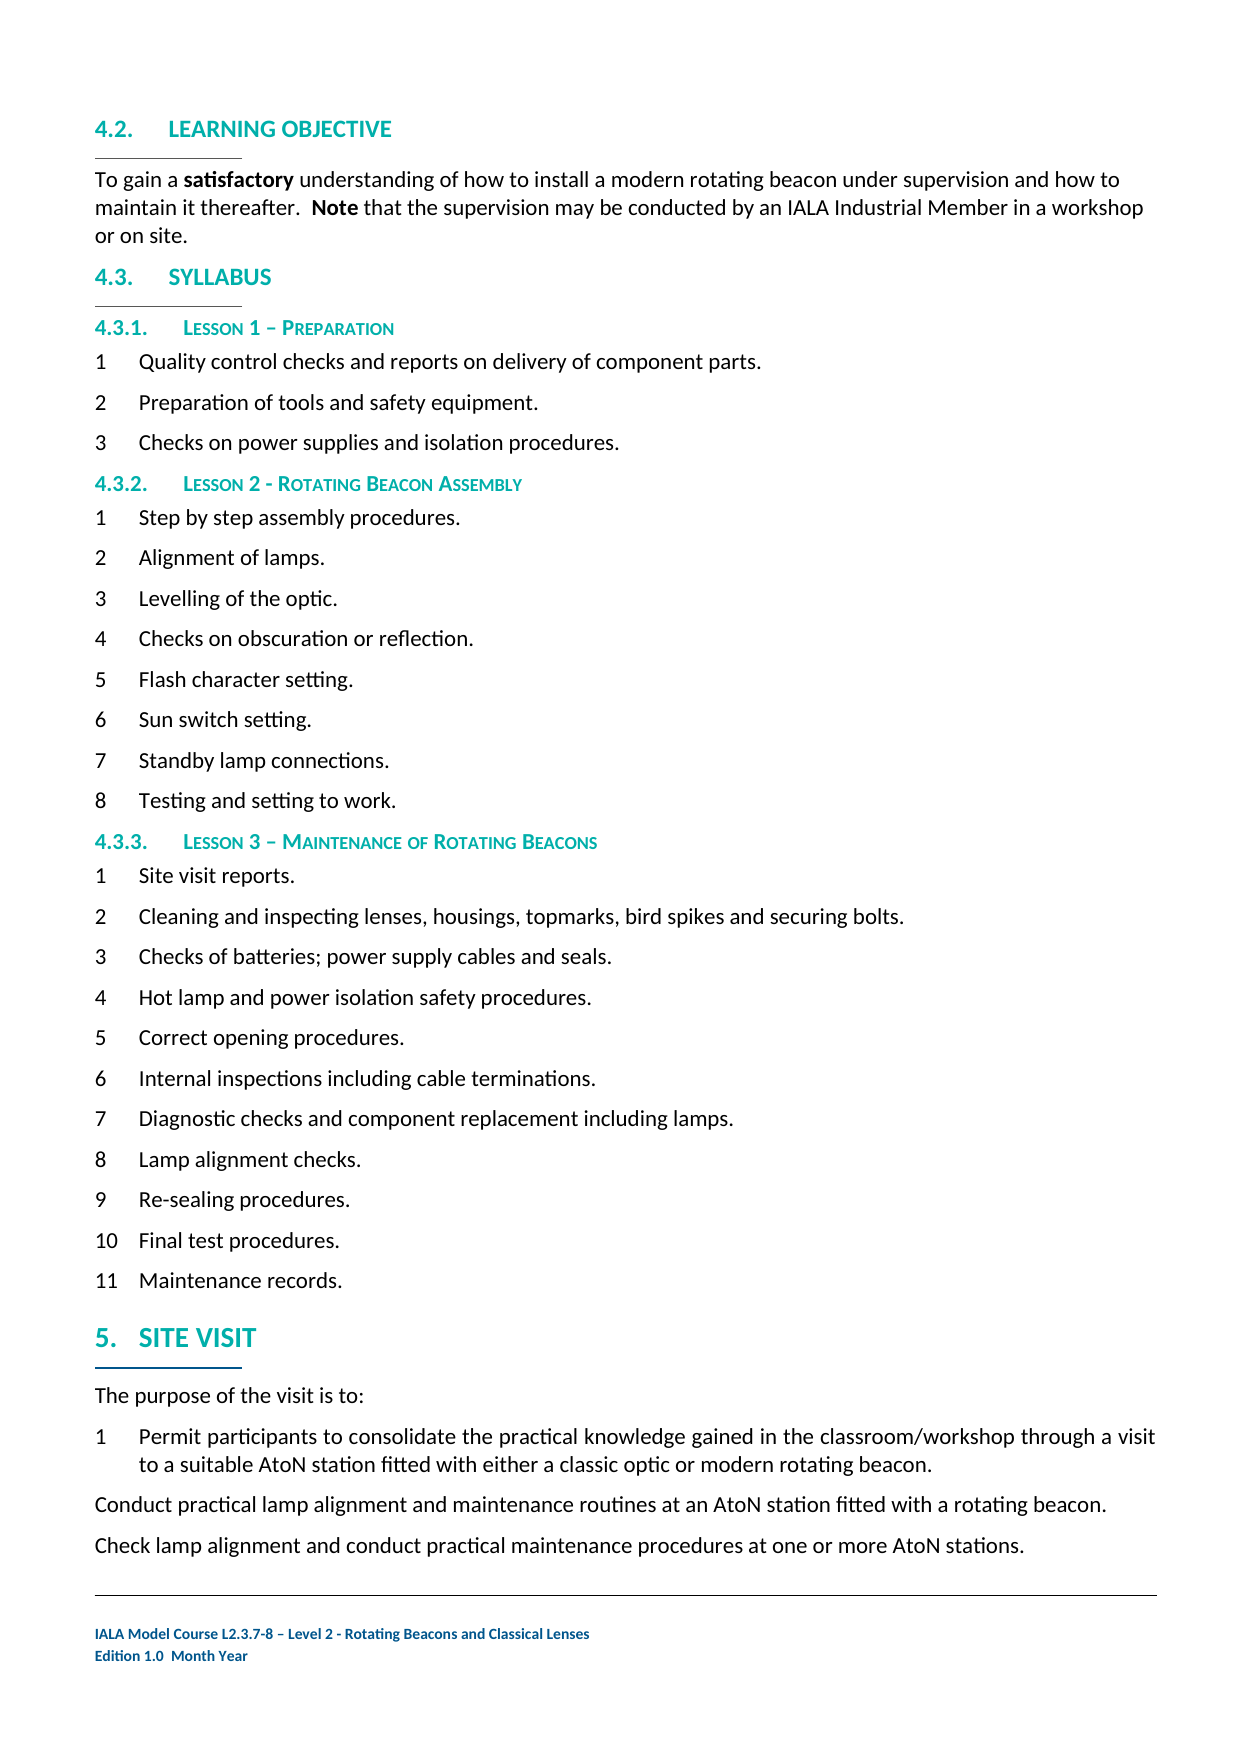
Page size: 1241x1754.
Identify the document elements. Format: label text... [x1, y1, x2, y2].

subtitle SITE VISIT [94, 1319, 1157, 1355]
list Cleaning and inspecting lenses, housings, topmarks, bird spikes and securing bolts. [94, 902, 1157, 930]
list Lamp alignment checks. [94, 1145, 1157, 1173]
list Hot lamp and power isolation safety procedures. [94, 983, 1157, 1011]
list Maintenance records. [94, 1267, 1157, 1294]
list Final test procedures. [94, 1226, 1157, 1254]
list Sun switch setting. [94, 706, 1157, 733]
list Re-sealing procedures. [94, 1186, 1157, 1213]
list Alignment of lamps. [94, 543, 1157, 571]
list Step by step assembly procedures. [94, 503, 1157, 531]
list Checks of batteries; power supply cables and seals. [94, 942, 1157, 970]
list Checks on obscuration or reflection. [94, 624, 1157, 652]
list Correct opening procedures. [94, 1023, 1157, 1051]
list Checks on power supplies and isolation procedures. [94, 428, 1157, 456]
list Levelling of the optic. [94, 584, 1157, 612]
subtitle Lesson 2 - Rotating Beacon Assembly [94, 469, 1157, 497]
list Site visit reports. [94, 861, 1157, 889]
text To gain a satisfactory understanding of how to install a modern rotating beacon under supervision and how to maintain it thereafter. Note that the supervision may be conducted by an IALA Industrial Member in a workshop or on site. [94, 165, 1157, 249]
list Testing and setting to work. [94, 787, 1157, 814]
list Flash character setting. [94, 665, 1157, 693]
subtitle Syllabus [94, 261, 1157, 292]
list Internal inspections including cable terminations. [94, 1064, 1157, 1092]
list Permit participants to consolidate the practical knowledge gained in the classroom/workshop through a visit to a suitable AtoN station fitted with either a classic optic or modern rotating beacon. [94, 1422, 1157, 1478]
list Check lamp alignment and conduct practical maintenance procedures at one or more AtoN stations. [94, 1531, 1157, 1559]
list Quality control checks and reports on delivery of component parts. [94, 347, 1157, 375]
subtitle Lesson 3 – Maintenance of Rotating Beacons [94, 827, 1157, 855]
list Preparation of tools and safety equipment. [94, 388, 1157, 416]
list Conduct practical lamp alignment and maintenance routines at an AtoN station fitted with a rotating beacon. [94, 1490, 1157, 1518]
list Standby lamp connections. [94, 746, 1157, 774]
list Diagnostic checks and component replacement including lamps. [94, 1104, 1157, 1132]
text The purpose of the visit is to: [94, 1381, 1157, 1409]
subtitle Learning Objective [94, 113, 1157, 144]
subtitle Lesson 1 – Preparation [94, 313, 1157, 341]
